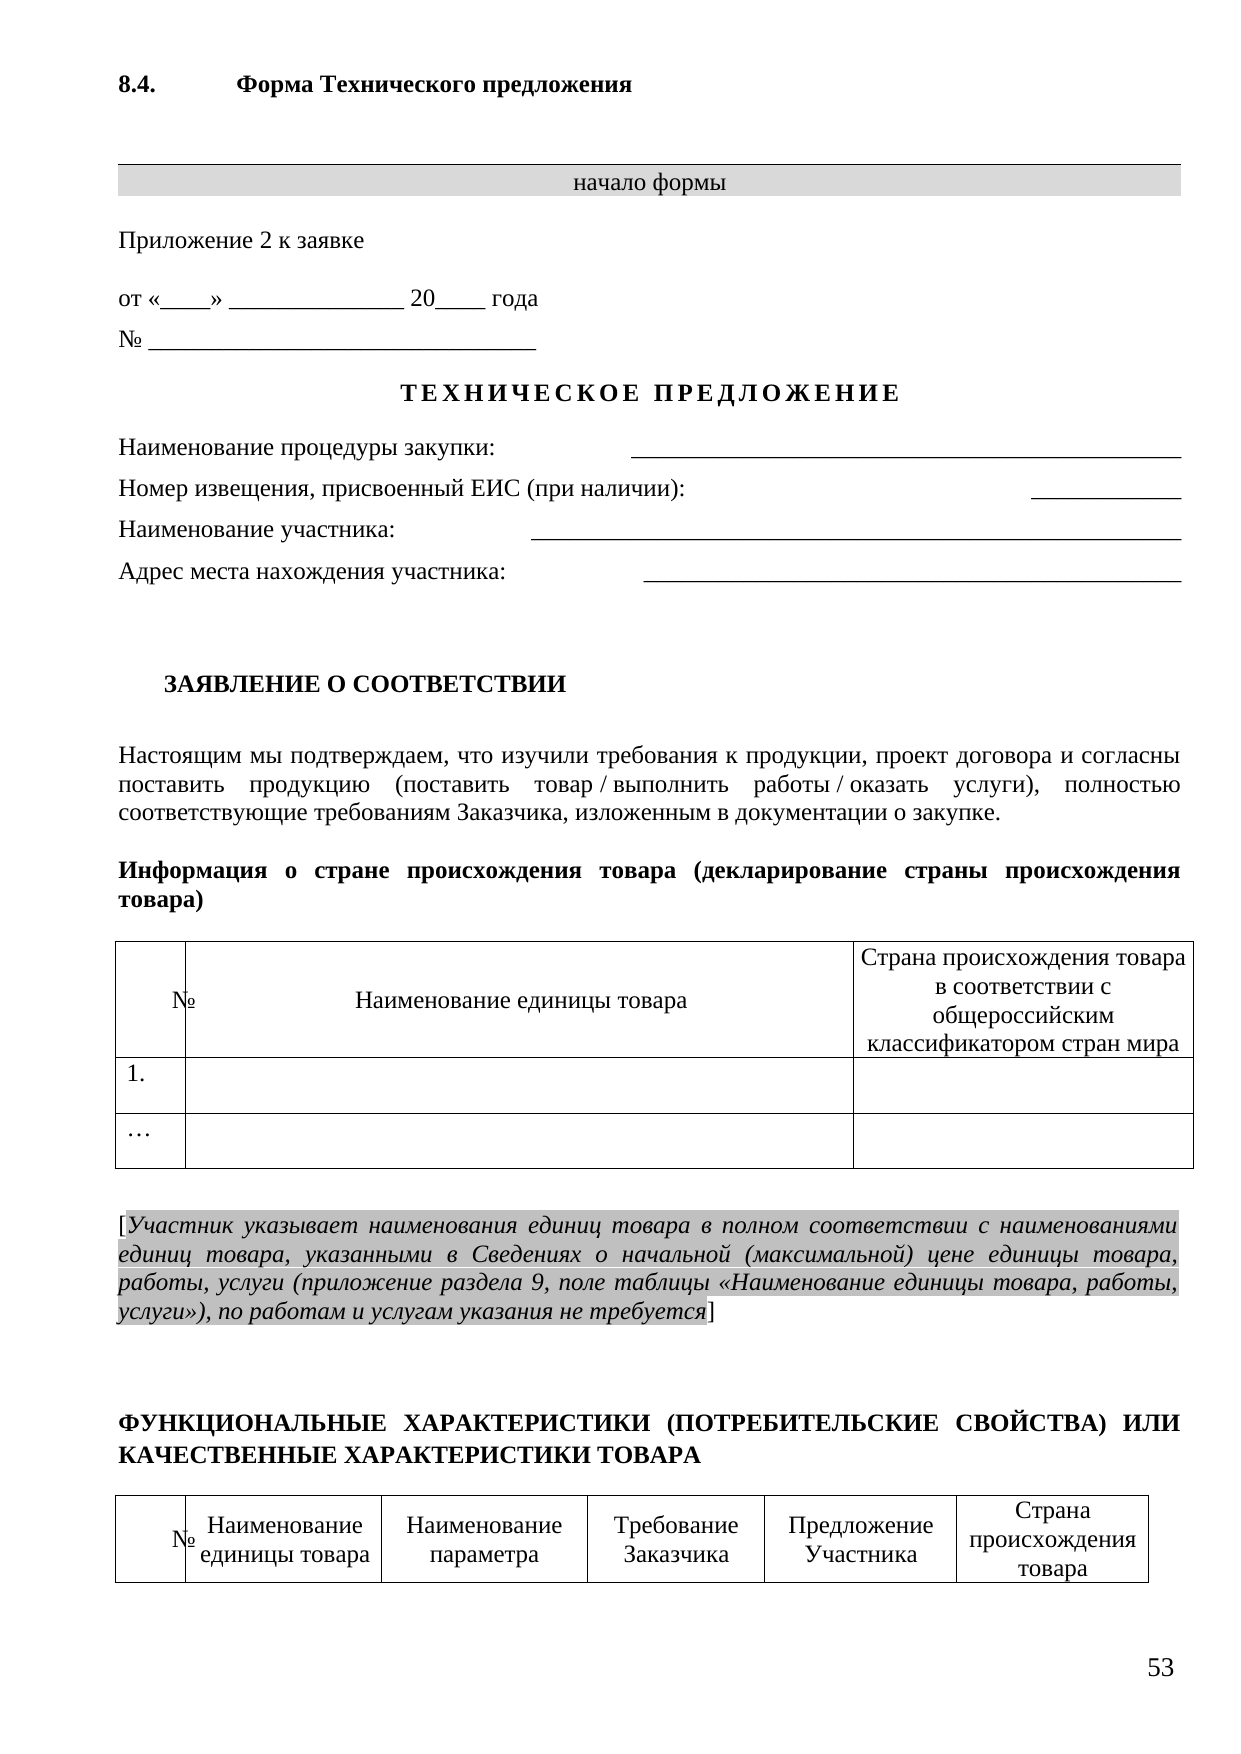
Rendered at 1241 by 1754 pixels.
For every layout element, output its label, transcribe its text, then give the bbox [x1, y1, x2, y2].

table_cell [186, 1058, 853, 1112]
text Форма Технического предложения [118, 69, 1181, 98]
table_cell [186, 1114, 853, 1168]
text Техническое предложение [118, 378, 1181, 407]
table_header № [116, 1496, 185, 1582]
text функциональные характеристики (потребительские свойства) или качественные характеристики товара [118, 1408, 1181, 1469]
table_cell … [116, 1114, 185, 1168]
table_header Требование Заказчика [588, 1496, 764, 1582]
table_header Наименование единицы товара [186, 1496, 381, 1582]
table_header Наименование единицы товара [186, 942, 853, 1057]
table_header № [116, 942, 185, 1057]
text Наименование процедуры закупки: ____________________________________________ [118, 432, 1181, 461]
text Приложение 2 к заявке [118, 225, 1181, 254]
text от «____» ______________ 20____ года [118, 283, 1181, 312]
table_header Наименование параметра [382, 1496, 587, 1582]
text Информация о стране происхождения товара (декларирование страны происхождения товара) [118, 855, 1181, 912]
text Адрес места нахождения участника: ___________________________________________ [118, 556, 1181, 584]
table_cell [854, 1058, 1193, 1112]
table_cell [854, 1114, 1193, 1168]
table_cell 1. [116, 1058, 185, 1112]
table_header Страна происхождения товара в соответствии с общероссийским классификатором стран мира [854, 942, 1193, 1057]
table_header Предложение Участника [765, 1496, 956, 1582]
table_header Страна происхождения товара [957, 1496, 1148, 1582]
text № _______________________________ [118, 324, 1181, 353]
text начало формы [118, 165, 1181, 196]
text Номер извещения, присвоенный ЕИС (при наличии): ____________ [118, 473, 1181, 502]
text Настоящим мы подтверждаем, что изучили требования к продукции, проект договора и согласны поставить продукцию (поставить товар / выполнить работы / оказать услуги), полностью соответствующие требованиям Заказчика, изложенным в документации о закупке. [118, 740, 1181, 826]
text Заявление о соответствии [164, 669, 1181, 698]
text Наименование участника: ____________________________________________________ [118, 514, 1181, 543]
